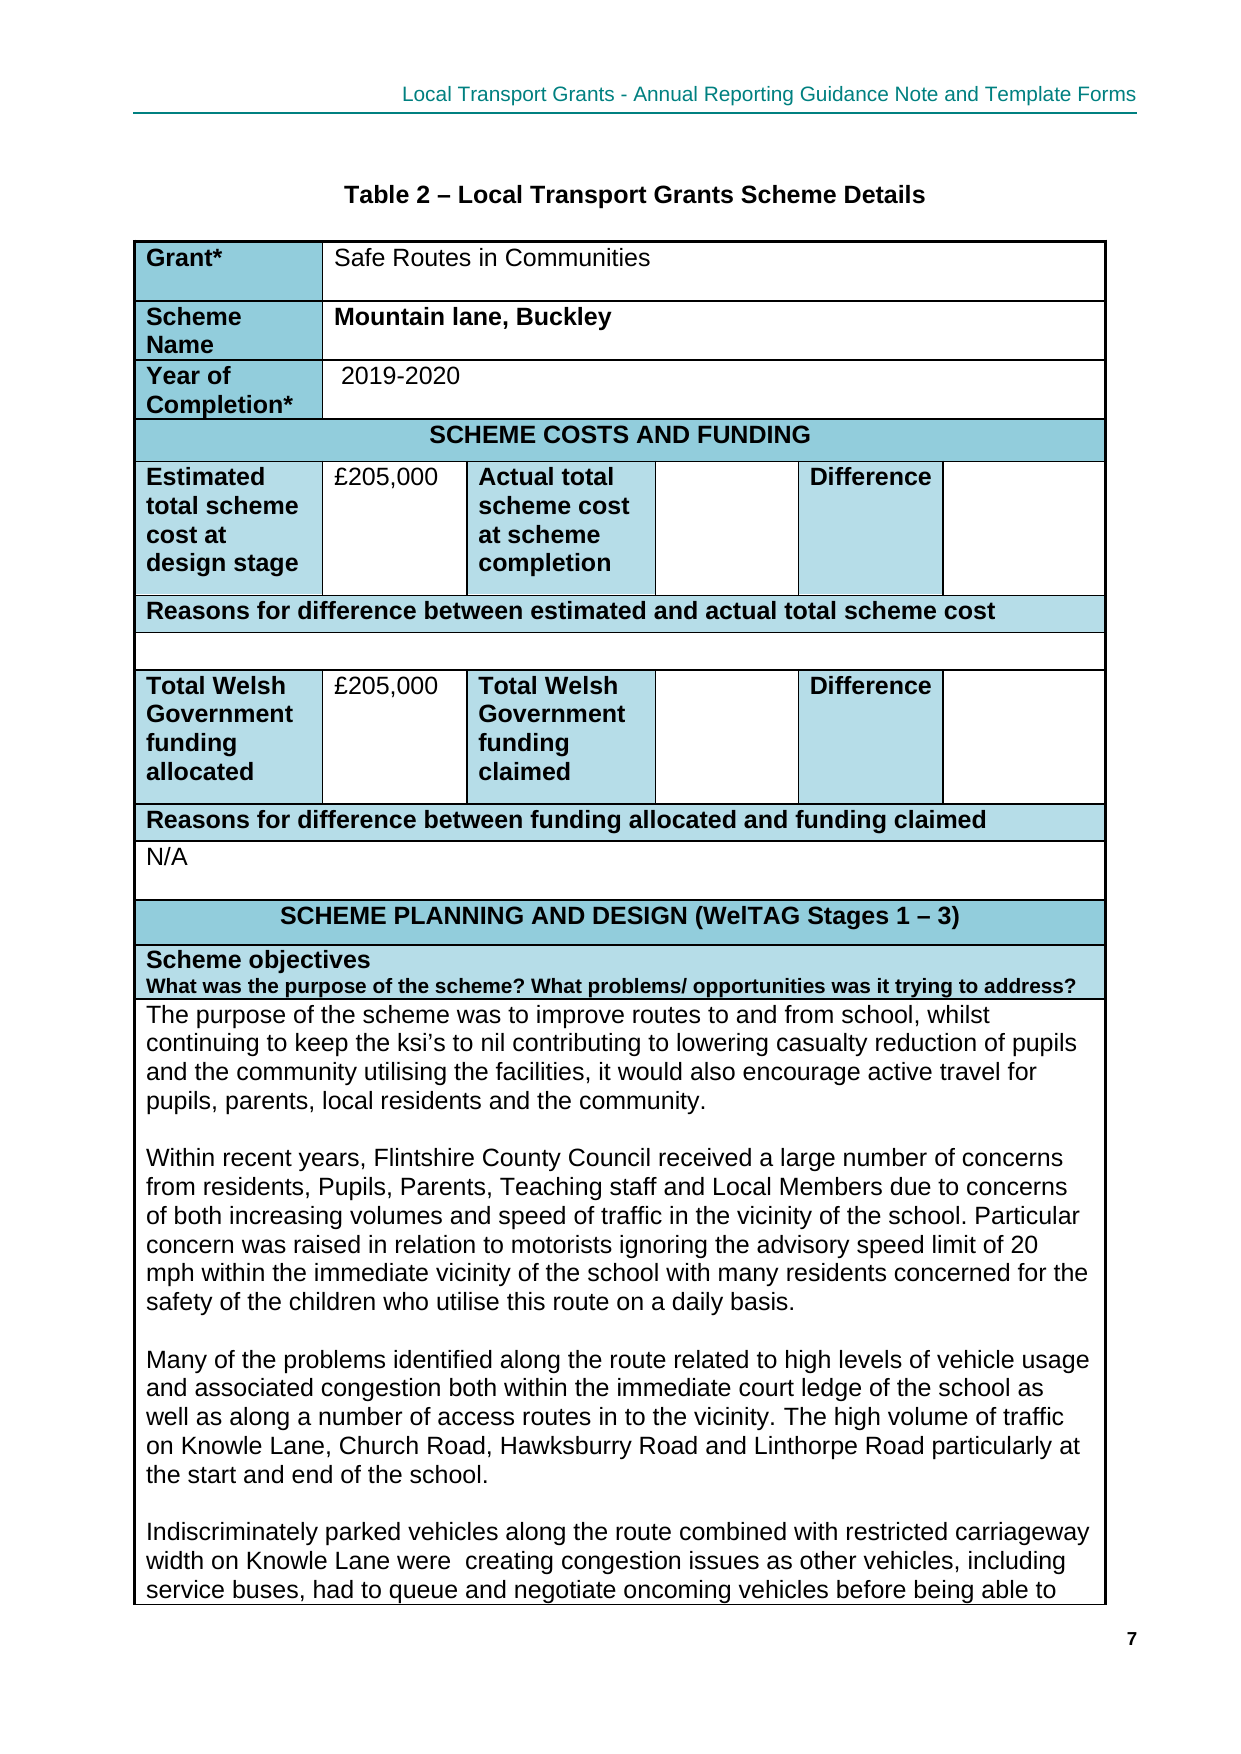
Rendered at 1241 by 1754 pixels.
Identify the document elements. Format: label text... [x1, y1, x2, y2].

table_cell Reasons for difference between estimated and actual total scheme cost [136, 596, 1104, 632]
table_cell Difference [799, 462, 942, 594]
table_cell SCHEME COSTS AND FUNDING [136, 420, 1104, 461]
table_cell [136, 633, 1104, 669]
table_cell N/A [136, 842, 1104, 899]
table_header Safe Routes in Communities [323, 243, 1104, 300]
table_cell SCHEME PLANNING AND DESIGN (WelTAG Stages 1 – 3) [136, 901, 1104, 944]
table_cell Total Welsh Government funding allocated [136, 671, 322, 803]
table_cell Actual total scheme cost at scheme completion [468, 462, 655, 594]
table_cell Mountain lane, Buckley [323, 302, 1104, 359]
table_cell Total Welsh Government funding claimed [468, 671, 655, 803]
table_cell Year of Completion* [136, 361, 322, 418]
table_header Grant* [136, 243, 322, 300]
table_cell [944, 671, 1104, 803]
subtitle Table 2 – Local Transport Grants Scheme Details [133, 177, 1137, 208]
table_cell 2019-2020 [323, 361, 1104, 418]
table_cell £205,000 [323, 462, 466, 594]
table_cell [656, 671, 798, 803]
table_cell [656, 462, 798, 594]
table_cell Scheme Name [136, 302, 322, 359]
table_cell Scheme objectives What was the purpose of the scheme? What problems/ opportunities was it trying to address? [136, 946, 1104, 998]
table_cell Reasons for difference between funding allocated and funding claimed [136, 805, 1104, 840]
table_cell [944, 462, 1104, 594]
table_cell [136, 1000, 1104, 1603]
table_cell Difference [799, 671, 942, 803]
table_cell £205,000 [323, 671, 466, 803]
table_cell Estimated total scheme cost at design stage [136, 462, 322, 594]
